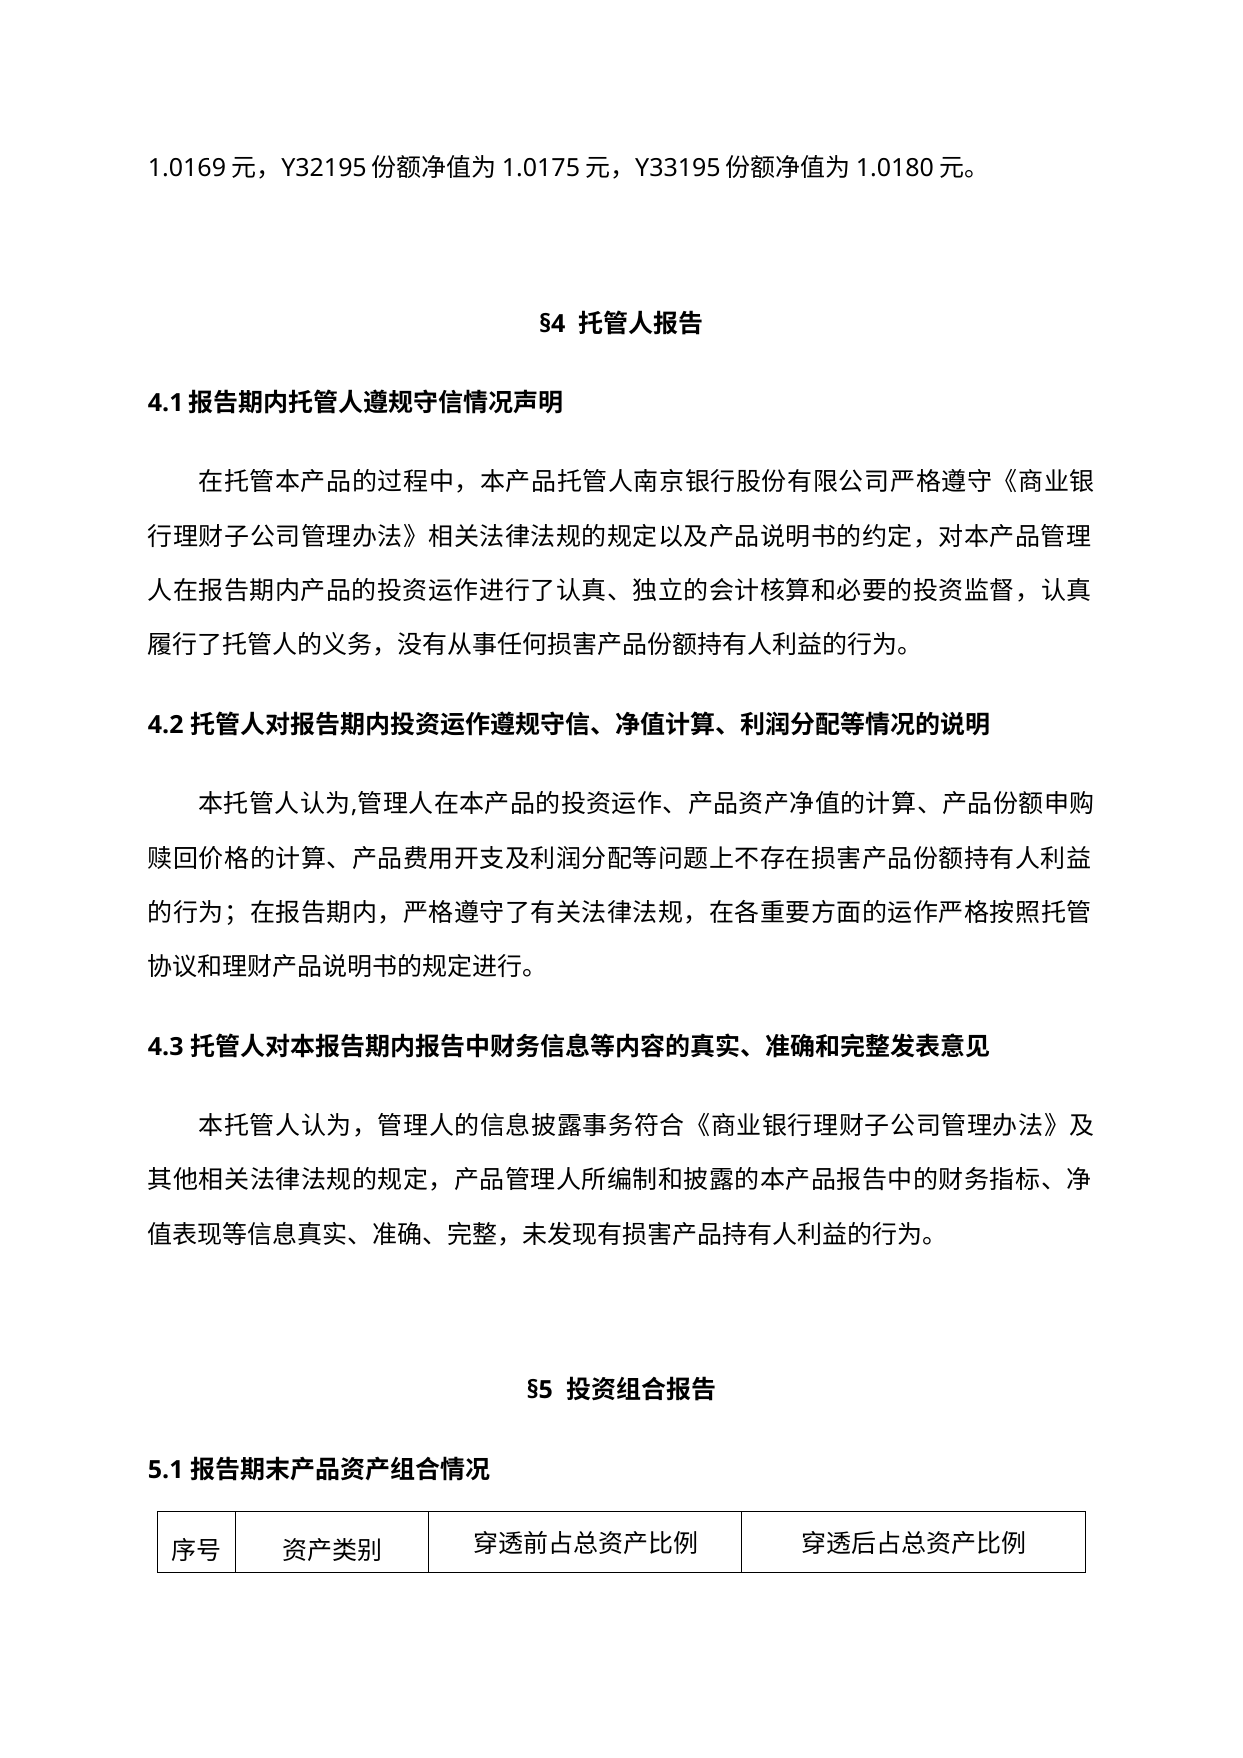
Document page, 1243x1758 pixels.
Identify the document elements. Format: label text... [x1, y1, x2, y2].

text 在托管本产品的过程中，本产品托管人南京银行股份有限公司严格遵守《商业银行理财子公司管理办法》相关法律法规的规定以及产品说明书的约定，对本产品管理人在报告期内产品的投资运作进行了认真、独立的会计核算和必要的投资监督，认真履行了托管人的义务，没有从事任何损害产品份额持有人利益的行为。 [148, 462, 1094, 661]
text 4.1报告期内托管人遵规守信情况声明 [148, 382, 1094, 419]
table_header 穿透前占总资产比例 [429, 1512, 741, 1572]
text 5.1 报告期末产品资产组合情况 [148, 1449, 1094, 1485]
text §5 投资组合报告 [148, 1370, 1094, 1406]
text §4 托管人报告 [148, 303, 1094, 339]
table_header 资产类别 [236, 1512, 428, 1572]
table_header 序号 [158, 1512, 235, 1572]
table_header 穿透后占总资产比例 [742, 1512, 1085, 1572]
text 4.3 托管人对本报告期内报告中财务信息等内容的真实、准确和完整发表意见 [148, 1026, 1094, 1062]
text 4.2 托管人对报告期内投资运作遵规守信、净值计算、利润分配等情况的说明 [148, 704, 1094, 741]
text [148, 148, 1094, 184]
text 本托管人认为，管理人的信息披露事务符合《商业银行理财子公司管理办法》及其他相关法律法规的规定，产品管理人所编制和披露的本产品报告中的财务指标、净值表现等信息真实、准确、完整，未发现有损害产品持有人利益的行为。 [148, 1106, 1094, 1251]
text 本托管人认为,管理人在本产品的投资运作、产品资产净值的计算、产品份额申购赎回价格的计算、产品费用开支及利润分配等问题上不存在损害产品份额持有人利益的行为；在报告期内，严格遵守了有关法律法规，在各重要方面的运作严格按照托管协议和理财产品说明书的规定进行。 [148, 784, 1094, 983]
